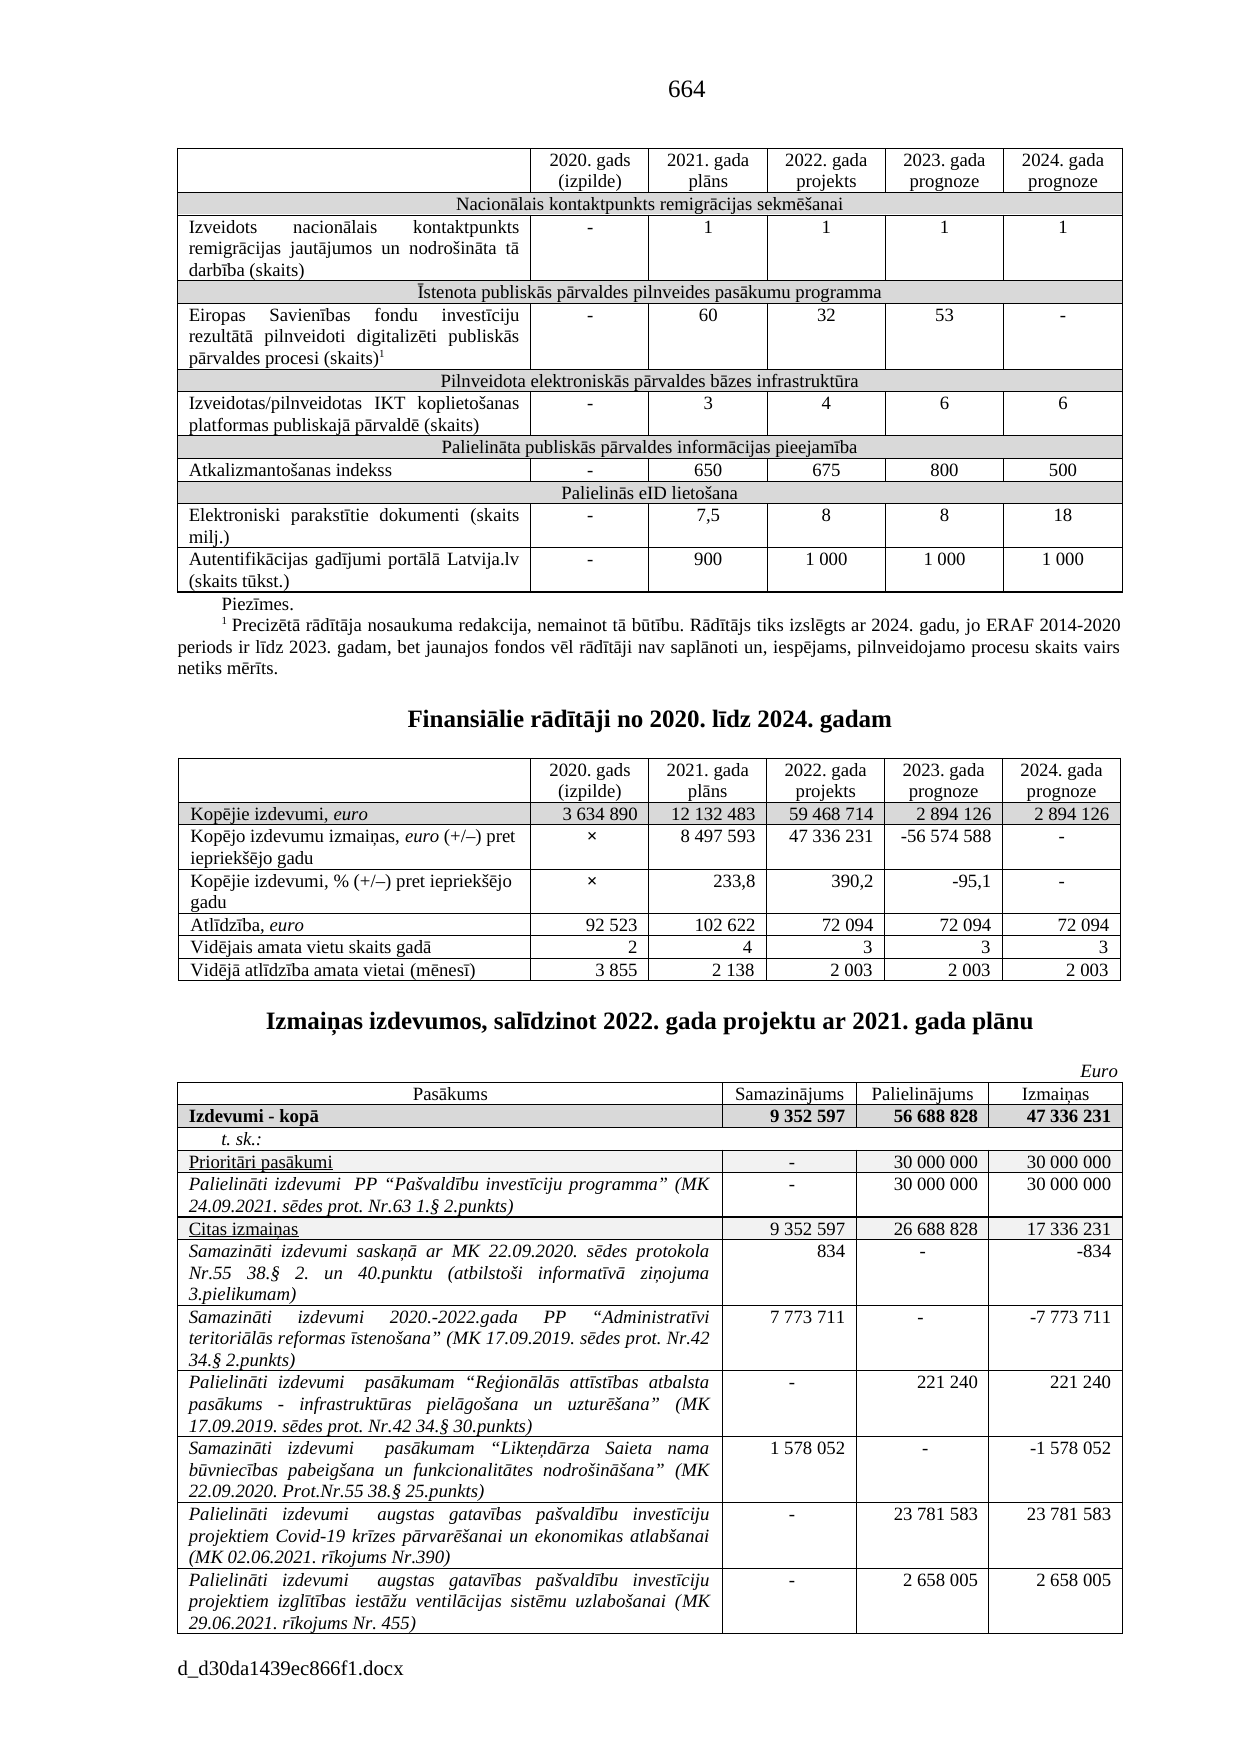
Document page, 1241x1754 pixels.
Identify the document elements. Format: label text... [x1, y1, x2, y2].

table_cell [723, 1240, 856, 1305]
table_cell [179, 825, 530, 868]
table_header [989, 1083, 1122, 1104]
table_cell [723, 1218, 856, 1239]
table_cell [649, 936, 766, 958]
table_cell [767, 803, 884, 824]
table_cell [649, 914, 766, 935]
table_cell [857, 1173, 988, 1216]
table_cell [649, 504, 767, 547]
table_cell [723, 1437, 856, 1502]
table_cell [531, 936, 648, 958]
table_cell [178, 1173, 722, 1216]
text Finansiālie rādītāji no 2020. līdz 2024. gadam [177, 704, 1122, 732]
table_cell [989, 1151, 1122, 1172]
text Piezīmes. [177, 593, 1122, 614]
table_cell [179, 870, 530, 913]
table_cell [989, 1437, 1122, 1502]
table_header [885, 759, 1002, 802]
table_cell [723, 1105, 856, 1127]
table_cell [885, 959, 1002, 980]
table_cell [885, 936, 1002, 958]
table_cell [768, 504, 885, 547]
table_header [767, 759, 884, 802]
text 1 Precizētā rādītāja nosaukuma redakcija, nemainot tā būtību. Rādītājs tiks izslēgts ar 2024. gadu, jo ERAF 2014-2020 periods ir līdz 2023. gadam, bet jaunajos fondos vēl rādītāji nav saplānoti un, iespējams, pilnveidojamo procesu skaits vairs netiks mērīts. [177, 614, 1122, 679]
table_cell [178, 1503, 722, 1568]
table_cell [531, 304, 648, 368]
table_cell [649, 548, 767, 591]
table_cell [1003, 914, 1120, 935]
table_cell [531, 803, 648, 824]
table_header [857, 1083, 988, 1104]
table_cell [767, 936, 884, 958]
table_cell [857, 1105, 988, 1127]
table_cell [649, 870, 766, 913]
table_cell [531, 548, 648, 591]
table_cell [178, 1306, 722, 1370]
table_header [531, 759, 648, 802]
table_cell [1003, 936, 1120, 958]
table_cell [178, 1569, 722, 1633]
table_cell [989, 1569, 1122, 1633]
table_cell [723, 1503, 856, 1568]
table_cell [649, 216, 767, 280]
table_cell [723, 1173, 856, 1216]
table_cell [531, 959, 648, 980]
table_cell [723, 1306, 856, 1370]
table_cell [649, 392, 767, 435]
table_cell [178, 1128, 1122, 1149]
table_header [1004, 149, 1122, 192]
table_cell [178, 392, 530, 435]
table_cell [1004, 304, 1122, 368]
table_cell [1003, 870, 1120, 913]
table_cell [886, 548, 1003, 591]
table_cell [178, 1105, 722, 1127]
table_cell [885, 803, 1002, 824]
text Euro [1002, 1060, 1122, 1082]
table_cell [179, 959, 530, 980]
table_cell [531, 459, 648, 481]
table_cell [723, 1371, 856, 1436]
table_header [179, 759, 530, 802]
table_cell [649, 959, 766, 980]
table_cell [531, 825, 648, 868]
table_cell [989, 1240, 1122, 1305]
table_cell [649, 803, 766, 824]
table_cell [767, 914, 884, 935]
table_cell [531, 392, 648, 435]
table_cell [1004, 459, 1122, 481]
text Izmaiņas izdevumos, salīdzinot 2022. gada projektu ar 2021. gada plānu [177, 1006, 1122, 1035]
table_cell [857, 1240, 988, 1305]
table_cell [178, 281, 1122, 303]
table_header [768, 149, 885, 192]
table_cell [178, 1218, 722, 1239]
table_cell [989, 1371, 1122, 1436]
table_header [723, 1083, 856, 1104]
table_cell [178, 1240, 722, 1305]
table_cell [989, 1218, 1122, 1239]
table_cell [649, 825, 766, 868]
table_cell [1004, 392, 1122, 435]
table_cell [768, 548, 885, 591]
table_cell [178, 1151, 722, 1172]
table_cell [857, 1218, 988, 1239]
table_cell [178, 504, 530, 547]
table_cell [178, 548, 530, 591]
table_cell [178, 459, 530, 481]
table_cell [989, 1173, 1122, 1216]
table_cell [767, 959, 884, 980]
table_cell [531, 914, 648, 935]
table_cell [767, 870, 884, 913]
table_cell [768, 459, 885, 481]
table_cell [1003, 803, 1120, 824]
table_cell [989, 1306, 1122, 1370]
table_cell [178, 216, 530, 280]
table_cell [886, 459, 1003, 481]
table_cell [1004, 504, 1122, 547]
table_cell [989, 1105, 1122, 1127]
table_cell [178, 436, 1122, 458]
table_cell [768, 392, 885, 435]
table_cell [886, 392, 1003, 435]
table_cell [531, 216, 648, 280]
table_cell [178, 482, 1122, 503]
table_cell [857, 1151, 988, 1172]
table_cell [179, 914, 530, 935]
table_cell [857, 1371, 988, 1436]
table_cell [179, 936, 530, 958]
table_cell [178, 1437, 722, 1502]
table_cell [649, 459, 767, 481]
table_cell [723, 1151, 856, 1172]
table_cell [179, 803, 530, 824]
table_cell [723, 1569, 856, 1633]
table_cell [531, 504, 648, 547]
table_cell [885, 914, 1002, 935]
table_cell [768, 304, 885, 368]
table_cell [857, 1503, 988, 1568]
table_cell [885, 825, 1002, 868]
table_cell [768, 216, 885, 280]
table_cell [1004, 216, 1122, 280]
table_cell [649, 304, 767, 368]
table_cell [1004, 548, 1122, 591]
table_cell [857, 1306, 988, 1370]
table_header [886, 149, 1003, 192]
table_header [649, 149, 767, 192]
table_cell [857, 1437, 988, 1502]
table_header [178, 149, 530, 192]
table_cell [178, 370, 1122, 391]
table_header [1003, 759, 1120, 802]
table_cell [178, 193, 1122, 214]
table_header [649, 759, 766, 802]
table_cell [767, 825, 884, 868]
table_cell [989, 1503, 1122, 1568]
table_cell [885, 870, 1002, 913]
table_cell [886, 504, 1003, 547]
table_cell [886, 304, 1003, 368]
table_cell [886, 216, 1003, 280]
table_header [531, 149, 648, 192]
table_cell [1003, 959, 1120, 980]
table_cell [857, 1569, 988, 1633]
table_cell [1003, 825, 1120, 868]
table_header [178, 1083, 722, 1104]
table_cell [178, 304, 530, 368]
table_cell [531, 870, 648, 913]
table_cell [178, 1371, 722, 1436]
